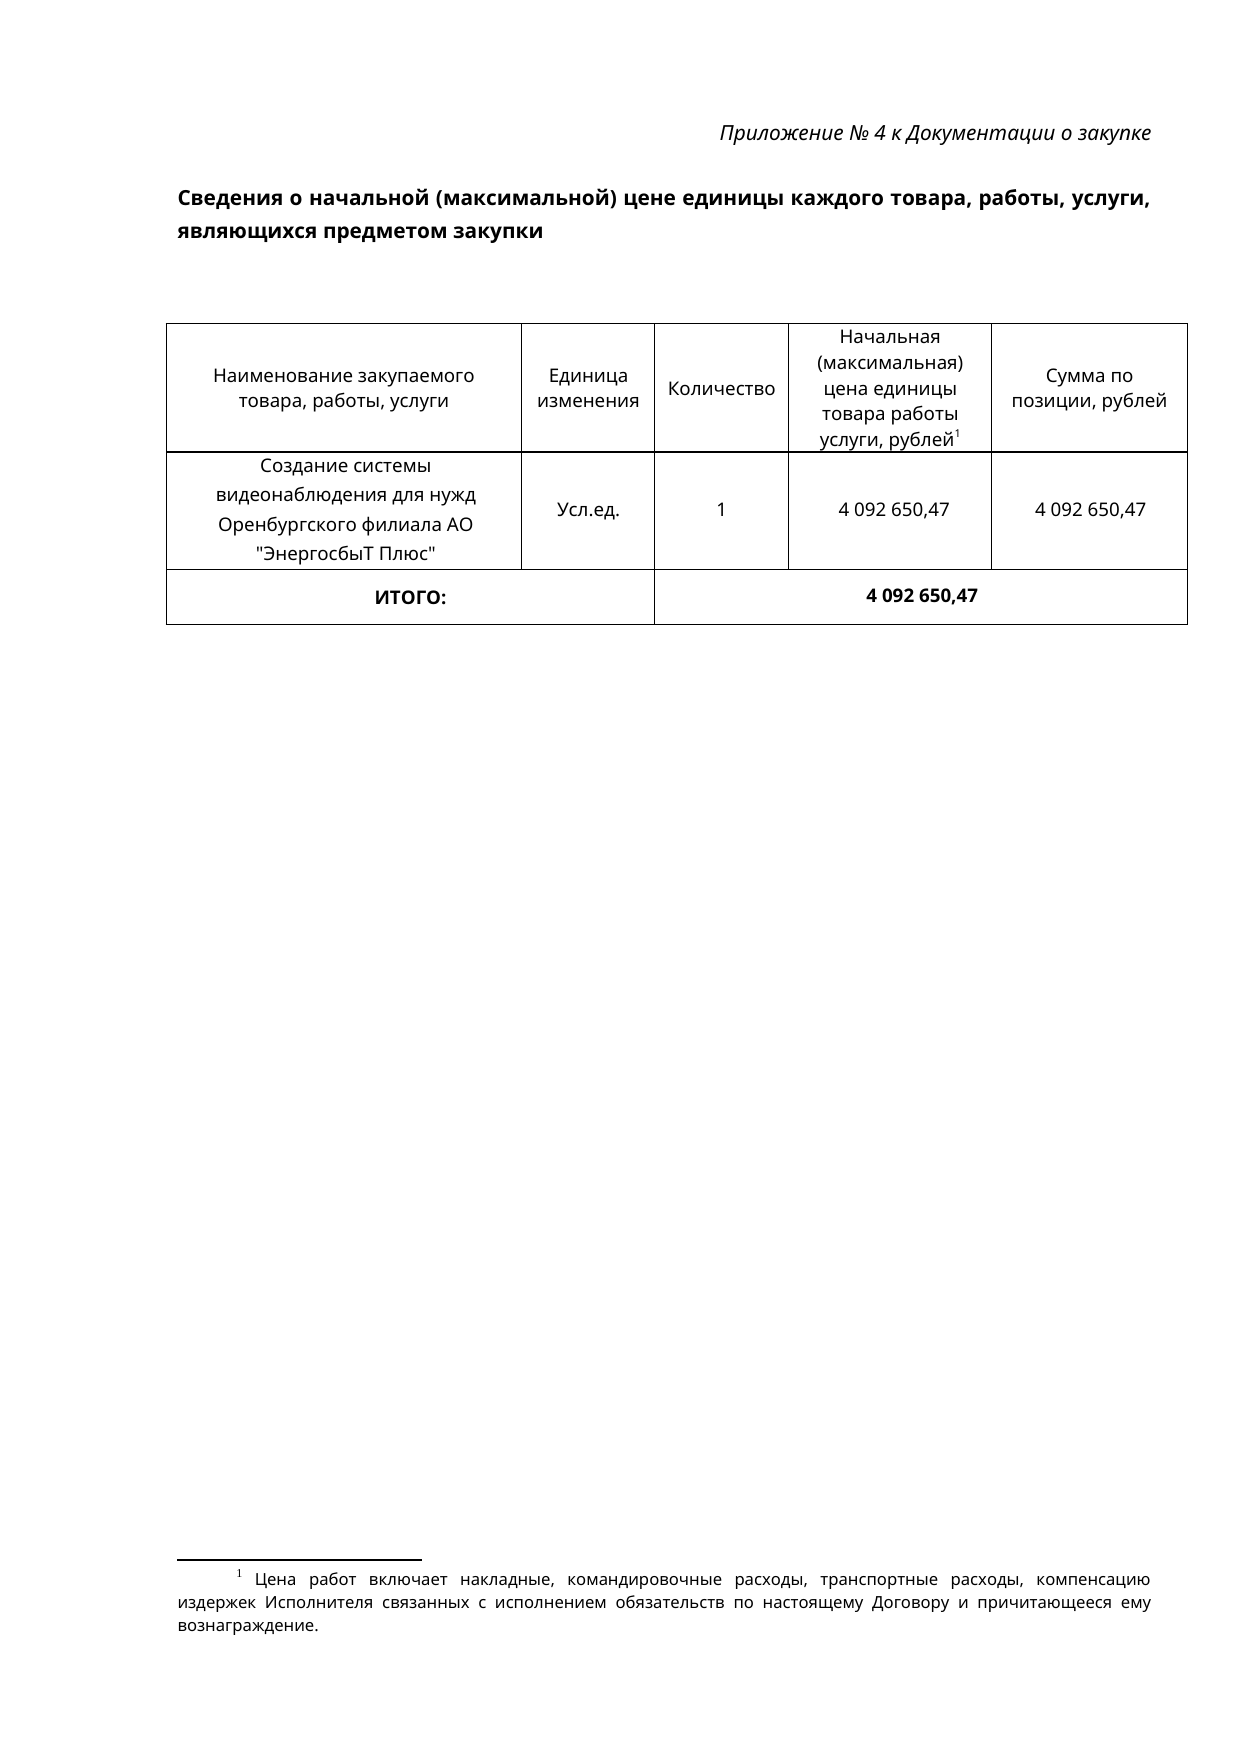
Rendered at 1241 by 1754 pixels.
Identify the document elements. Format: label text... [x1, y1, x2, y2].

table_header Сумма по позиции, рублей [992, 324, 1187, 451]
table_header Начальная (максимальная) цена единицы товара работы услуги, рублей [789, 324, 991, 451]
table_cell 1 [655, 453, 788, 569]
table_cell Усл.ед. [522, 453, 654, 569]
table_cell 4 092 650,47 [789, 453, 991, 569]
table_cell 4 092 650,47 [655, 570, 1187, 624]
text Сведения о начальной (максимальной) цене единицы каждого товара, работы, услуги, являющихся предметом закупки [177, 183, 1152, 244]
table_cell Создание системы видеонаблюдения для нужд Оренбургского филиала АО "ЭнергосбыТ Плюс" [167, 453, 521, 569]
table_cell ИТОГО: [167, 570, 654, 624]
table_header Единица изменения [522, 324, 654, 451]
table_header Наименование закупаемого товара, работы, услуги [167, 324, 521, 451]
table_header Количество [655, 324, 788, 451]
table_cell 4 092 650,47 [992, 453, 1187, 569]
list Приложение № 4 к Документации о закупке [252, 118, 1152, 147]
